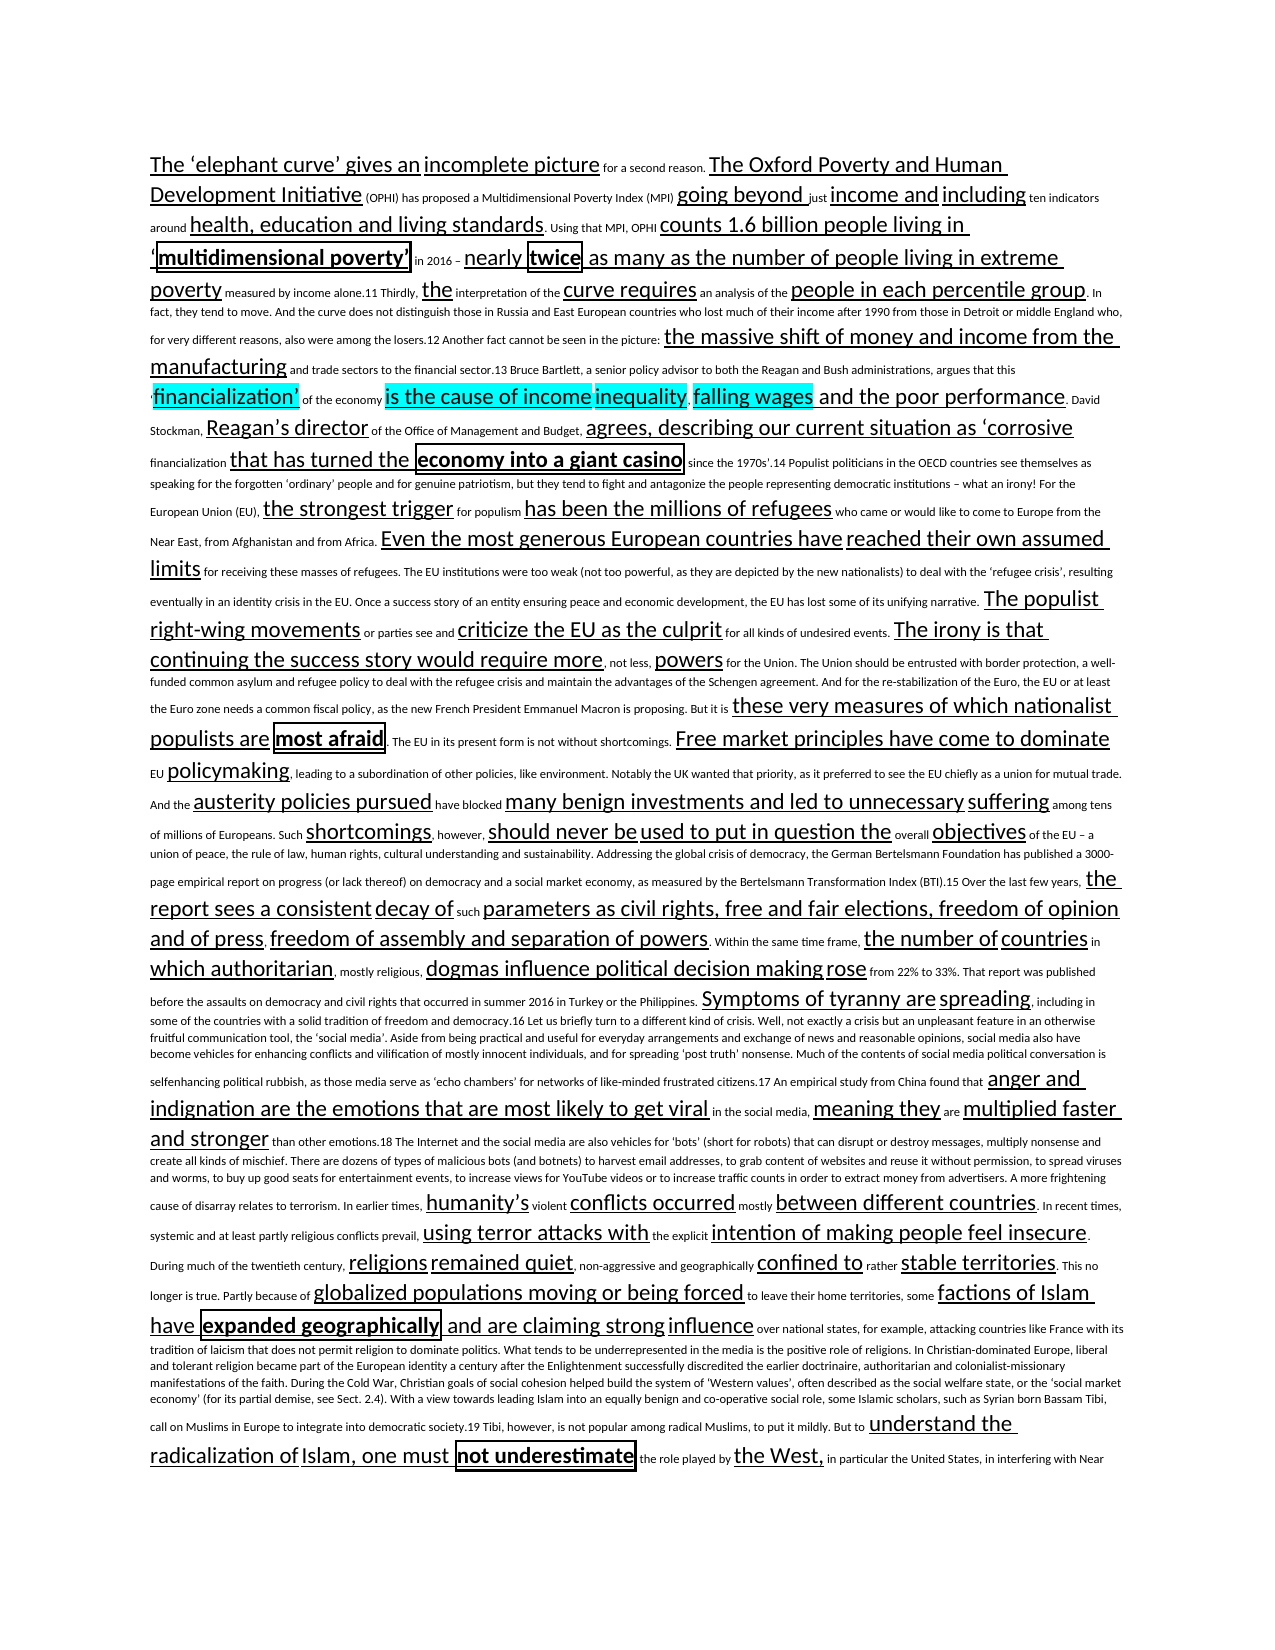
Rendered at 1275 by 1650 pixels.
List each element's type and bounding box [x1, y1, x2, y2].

text [150, 150, 1125, 1472]
